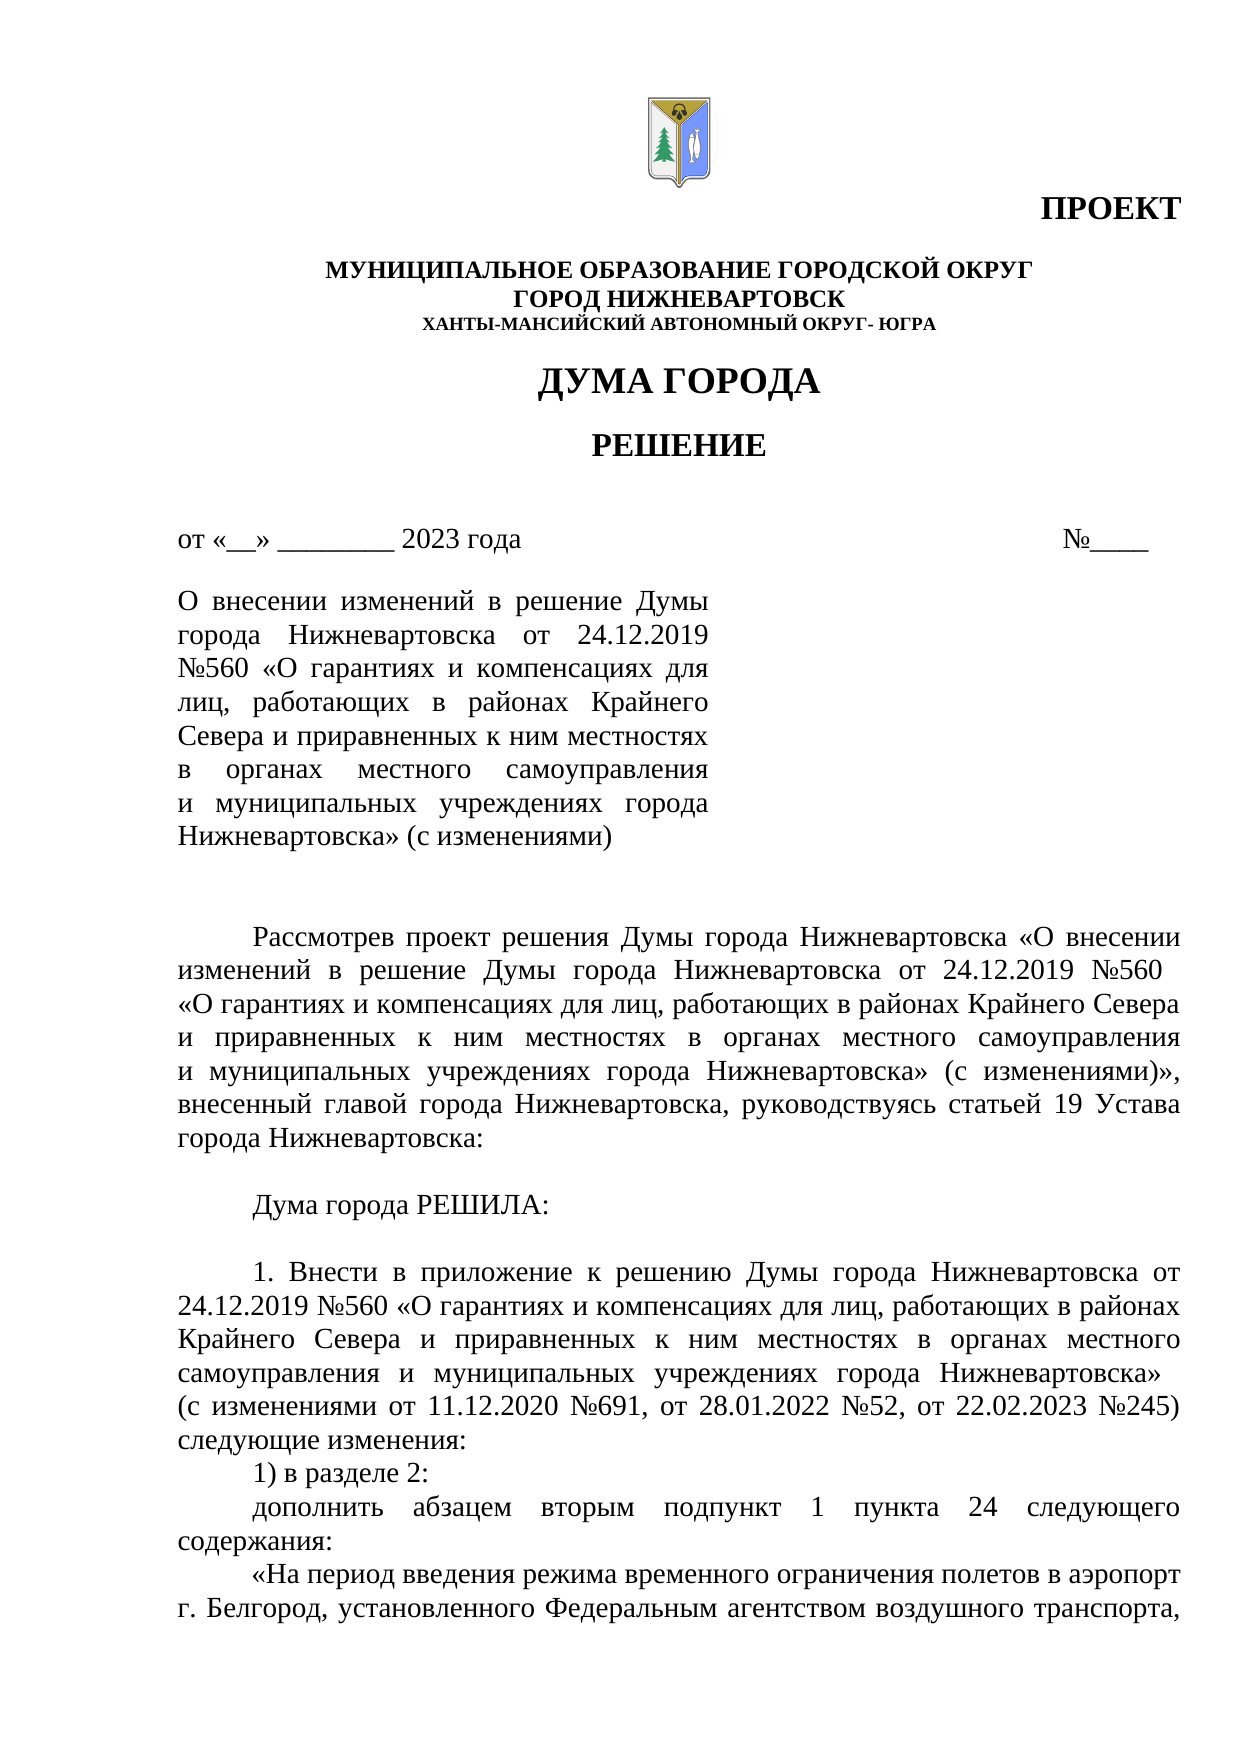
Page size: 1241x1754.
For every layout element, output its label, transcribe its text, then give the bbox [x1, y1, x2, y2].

text дополнить абзацем вторым подпункт 1 пункта 24 следующего содержания: [177, 1489, 1181, 1556]
text О внесении изменений в решение Думы города Нижневартовска от 24.12.2019 №560 «О гарантиях и компенсациях для лиц, работающих в районах Крайнего Севера и приравненных к ним местностях в органах местного самоуправления и муниципальных учреждениях города Нижневартовска» (с изменениями) [177, 583, 709, 852]
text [177, 1556, 1181, 1623]
text 1) в разделе 2: [177, 1456, 1181, 1489]
text РЕШЕНИЕ [177, 425, 1181, 464]
text МУНИЦИПАЛЬНОЕ ОБРАЗОВАНИЕ ГОРОДСКОЙ ОКРУГ [177, 255, 1181, 284]
text ХАНТЫ-МАНСИЙСКИЙ АВТОНОМНЫЙ ОКРУГ- ЮГРА [177, 313, 1181, 334]
text ГОРОД НИЖНЕВАРТОВСК [177, 284, 1181, 313]
text Дума города РЕШИЛА: [177, 1187, 1181, 1221]
text ПРОЕКТ [177, 188, 1181, 226]
text ДУМА ГОРОДА [177, 358, 1181, 401]
text от «__» ________ 2023 года №____ [177, 521, 1181, 555]
text 1. Внести в приложение к решению Думы города Нижневартовска от 24.12.2019 №560 «О гарантиях и компенсациях для лиц, работающих в районах Крайнего Севера и приравненных к ним местностях в органах местного самоуправления и муниципальных учреждениях города Нижневартовска» (с изменениями от 11.12.2020 №691, от 28.01.2022 №52, от 22.02.2023 №245) следующие изменения: [177, 1254, 1181, 1456]
text Рассмотрев проект решения Думы города Нижневартовска «О внесении изменений в решение Думы города Нижневартовска от 24.12.2019 №560 «О гарантиях и компенсациях для лиц, работающих в районах Крайнего Севера и приравненных к ним местностях в органах местного самоуправления и муниципальных учреждениях города Нижневартовска» (с изменениями)», внесенный главой города Нижневартовска, руководствуясь статьей 19 Устава города Нижневартовска: [177, 919, 1181, 1154]
